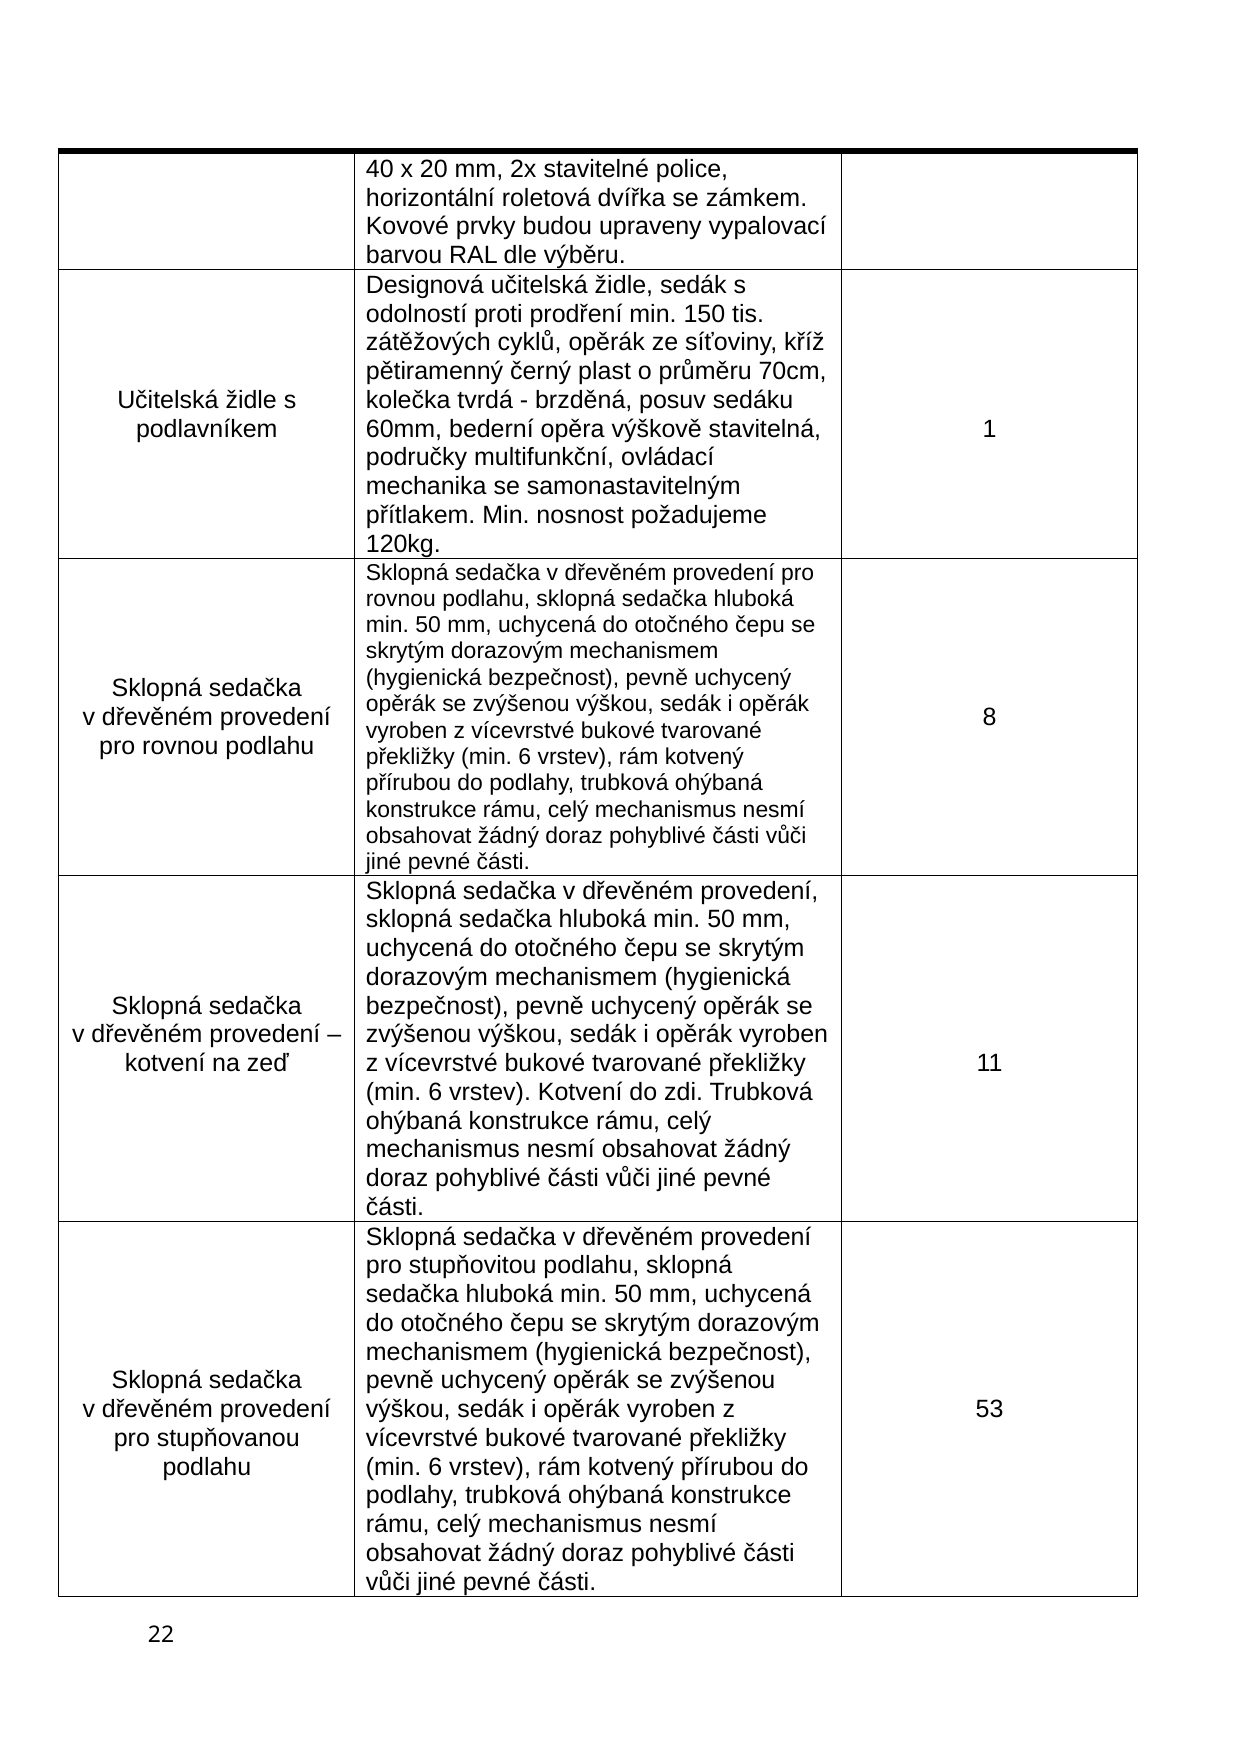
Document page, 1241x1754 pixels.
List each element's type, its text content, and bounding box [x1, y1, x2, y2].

table_cell Designová učitelská židle, sedák s odolností proti prodření min. 150 tis. zátěžových cyklů, opěrák ze síťoviny, kříž pětiramenný černý plast o průměru 70cm, kolečka tvrdá - brzděná, posuv sedáku 60mm, bederní opěra výškově stavitelná, područky multifunkční, ovládací mechanika se samonastavitelným přítlakem. Min. nosnost požadujeme 120kg. [355, 270, 841, 557]
table_cell Sklopná sedačka v dřevěném provedení pro rovnou podlahu [59, 559, 354, 875]
table_cell 11 [842, 876, 1137, 1221]
table_cell Sklopná sedačka v dřevěném provedení, sklopná sedačka hluboká min. 50 mm, uchycená do otočného čepu se skrytým dorazovým mechanismem (hygienická bezpečnost), pevně uchycený opěrák se zvýšenou výškou, sedák i opěrák vyroben z vícevrstvé bukové tvarované překližky (min. 6 vrstev). Kotvení do zdi. Trubková ohýbaná konstrukce rámu, celý mechanismus nesmí obsahovat žádný doraz pohyblivé části vůči jiné pevné části. [355, 876, 841, 1221]
table_cell 1 [842, 154, 1137, 269]
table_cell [355, 154, 841, 269]
table_cell Sklopná sedačka v dřevěném provedení – kotvení na zeď [59, 876, 354, 1221]
table_cell Sklopná sedačka v dřevěném provedení pro stupňovanou podlahu [59, 1222, 354, 1596]
table_cell Učitelská židle s podlavníkem [59, 270, 354, 557]
table_cell Sklopná sedačka v dřevěném provedení pro rovnou podlahu, sklopná sedačka hluboká min. 50 mm, uchycená do otočného čepu se skrytým dorazovým mechanismem (hygienická bezpečnost), pevně uchycený opěrák se zvýšenou výškou, sedák i opěrák vyroben z vícevrstvé bukové tvarované překližky (min. 6 vrstev), rám kotvený přírubou do podlahy, trubková ohýbaná konstrukce rámu, celý mechanismus nesmí obsahovat žádný doraz pohyblivé části vůči jiné pevné části. [355, 559, 841, 875]
table_cell 53 [842, 1222, 1137, 1596]
table_cell Sklopná sedačka v dřevěném provedení pro stupňovitou podlahu, sklopná sedačka hluboká min. 50 mm, uchycená do otočného čepu se skrytým dorazovým mechanismem (hygienická bezpečnost), pevně uchycený opěrák se zvýšenou výškou, sedák i opěrák vyroben z vícevrstvé bukové tvarované překližky (min. 6 vrstev), rám kotvený přírubou do podlahy, trubková ohýbaná konstrukce rámu, celý mechanismus nesmí obsahovat žádný doraz pohyblivé části vůči jiné pevné části. [355, 1222, 841, 1596]
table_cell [59, 154, 354, 269]
table_cell 1 [842, 270, 1137, 557]
table_cell 8 [842, 559, 1137, 875]
